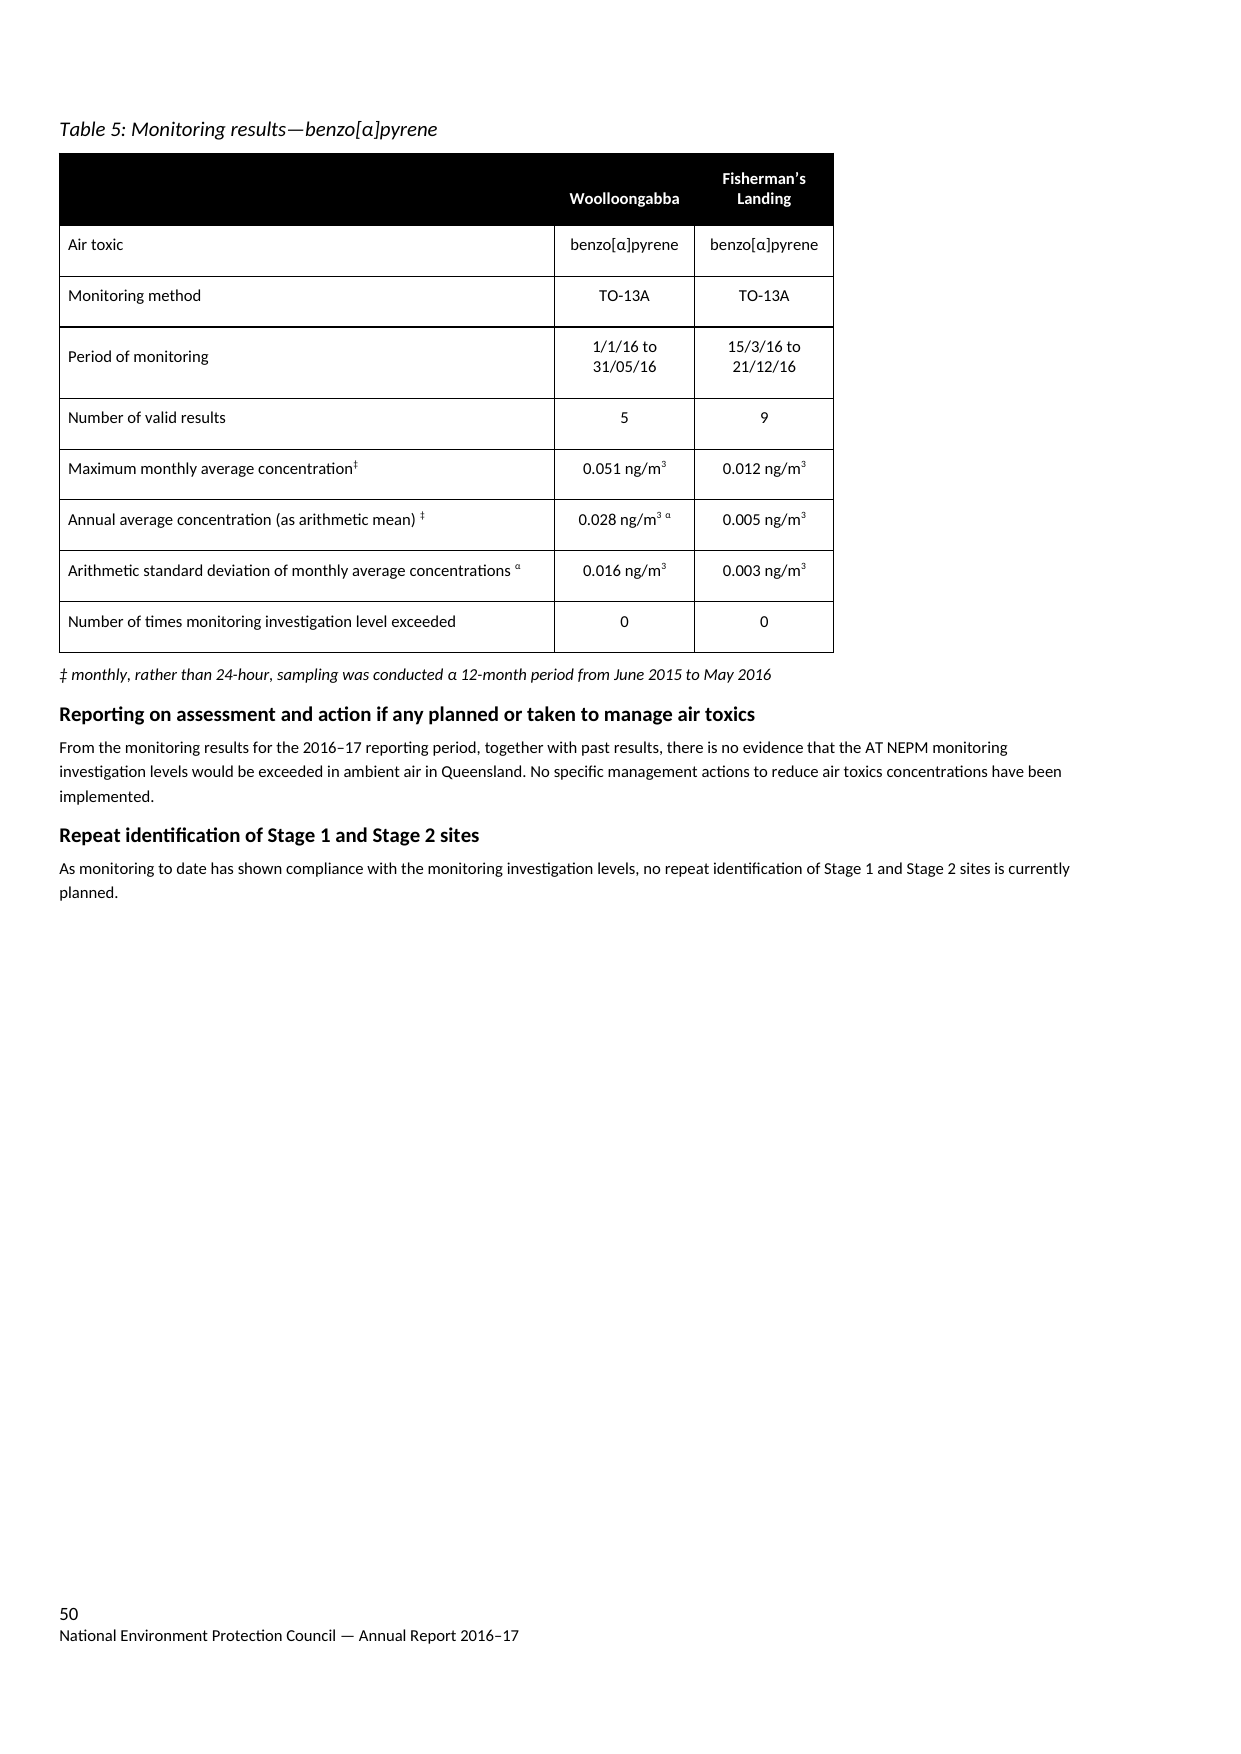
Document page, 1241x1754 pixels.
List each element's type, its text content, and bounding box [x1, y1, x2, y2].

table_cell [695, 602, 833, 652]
text As monitoring to date has shown compliance with the monitoring investigation levels, no repeat identification of Stage 1 and Stage 2 sites is currently planned. [59, 858, 1090, 903]
text ‡ monthly, rather than 24-hour, sampling was conducted α 12-month period from June 2015 to May 2016 [59, 664, 1090, 685]
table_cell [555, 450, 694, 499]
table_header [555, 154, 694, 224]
text Repeat identification of Stage 1 and Stage 2 sites [59, 822, 1090, 847]
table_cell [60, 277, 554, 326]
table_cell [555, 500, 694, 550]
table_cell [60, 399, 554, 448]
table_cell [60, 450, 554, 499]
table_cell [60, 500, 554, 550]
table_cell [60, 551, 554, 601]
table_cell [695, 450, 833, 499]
text Reporting on assessment and action if any planned or taken to manage air toxics [59, 701, 1090, 726]
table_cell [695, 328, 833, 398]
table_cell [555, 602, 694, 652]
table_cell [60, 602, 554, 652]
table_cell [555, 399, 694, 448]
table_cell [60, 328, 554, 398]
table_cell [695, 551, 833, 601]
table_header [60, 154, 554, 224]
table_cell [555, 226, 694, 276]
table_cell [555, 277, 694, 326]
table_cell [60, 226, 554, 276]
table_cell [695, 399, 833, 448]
text From the monitoring results for the 2016–17 reporting period, together with past results, there is no evidence that the AT NEPM monitoring investigation levels would be exceeded in ambient air in Queensland. No specific management actions to reduce air toxics concentrations have been implemented. [59, 737, 1090, 806]
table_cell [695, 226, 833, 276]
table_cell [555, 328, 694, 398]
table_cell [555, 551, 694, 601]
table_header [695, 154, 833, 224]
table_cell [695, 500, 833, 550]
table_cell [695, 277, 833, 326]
text Table 5: Monitoring results—benzo[α]pyrene [59, 116, 1090, 142]
